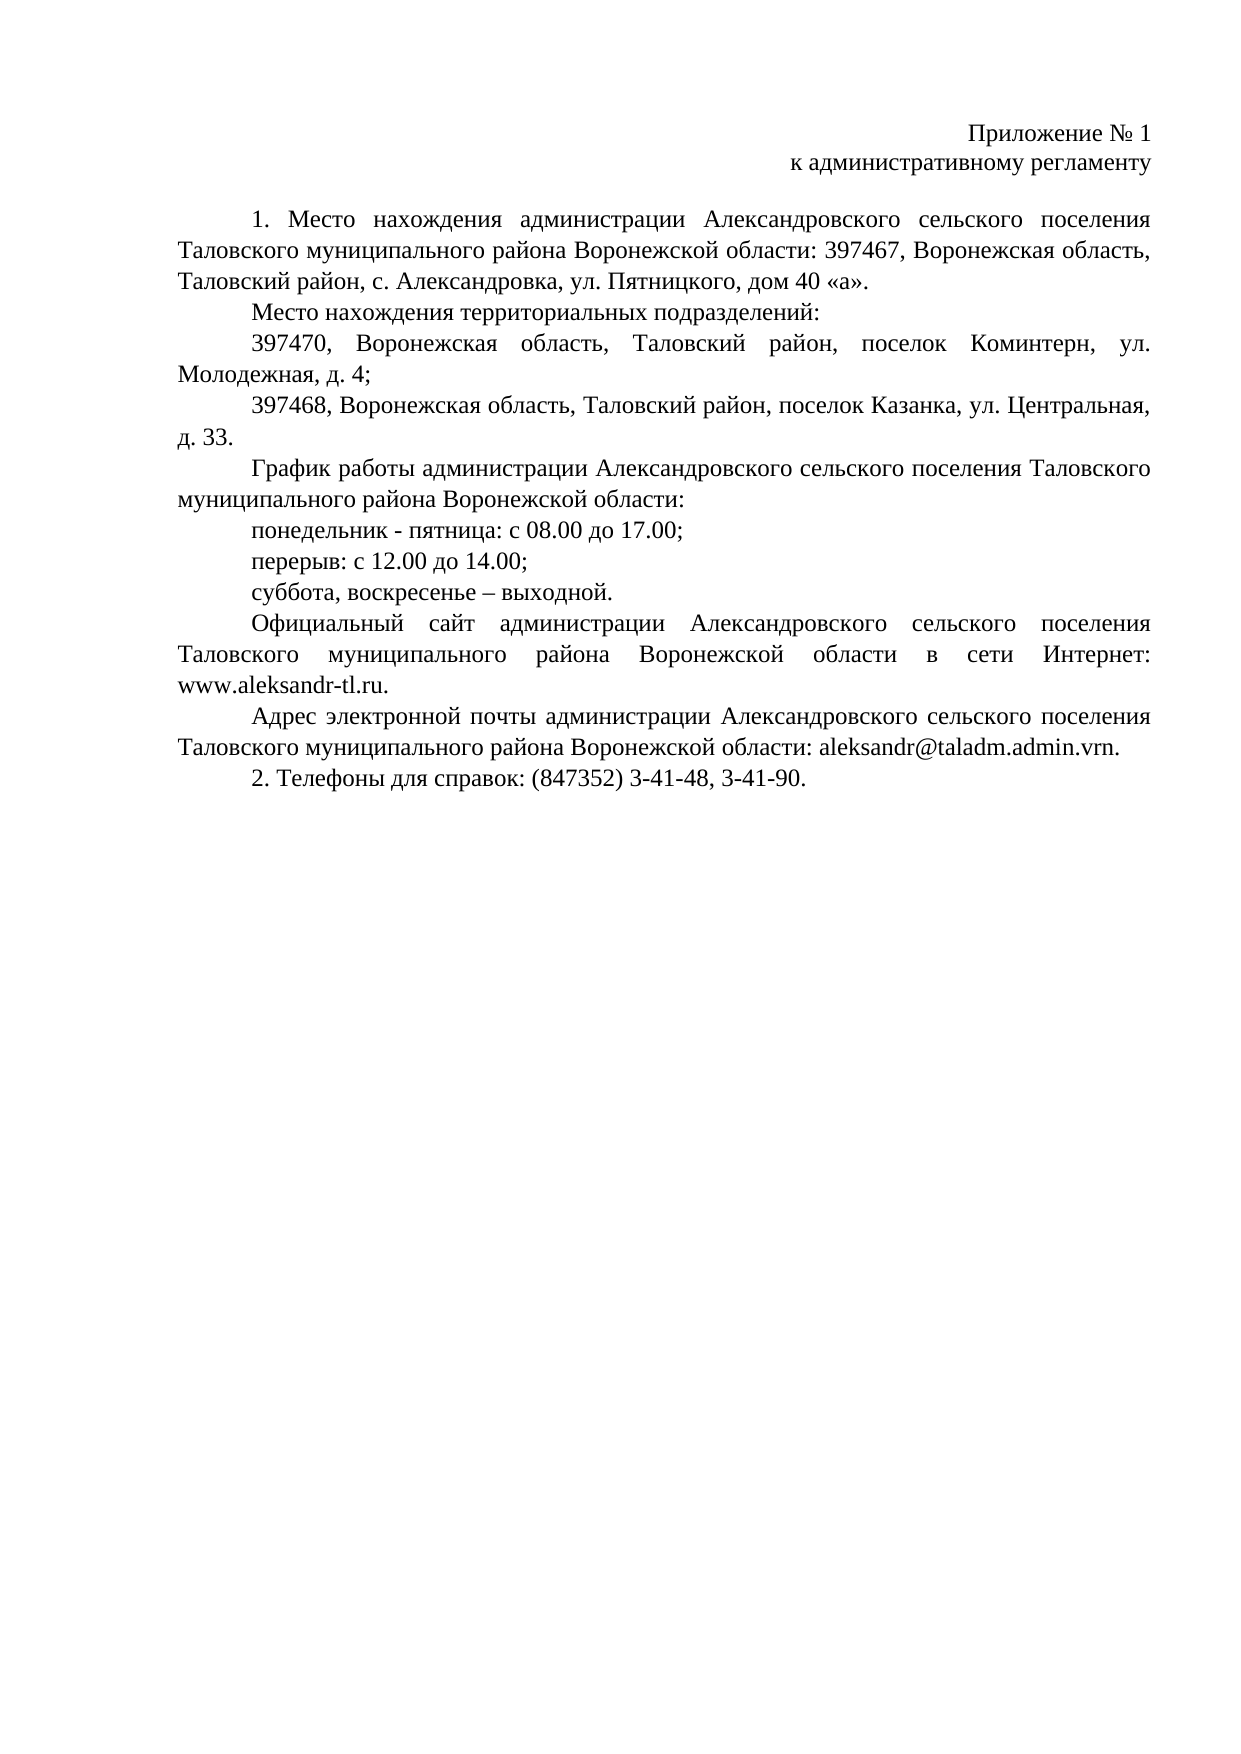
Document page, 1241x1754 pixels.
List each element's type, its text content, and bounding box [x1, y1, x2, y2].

text 1. Место нахождения администрации Александровского сельского поселения Таловского муниципального района Воронежской области: 397467, Воронежская область, Таловский район, с. Александровка, ул. Пятницкого, дом 40 «а». [177, 204, 1152, 295]
text Приложение № 1 [177, 118, 1152, 147]
text Адрес электронной почты администрации Александровского сельского поселения Таловского муниципального района Воронежской области: aleksandr@taladm.admin.vrn. [177, 701, 1152, 761]
text к административному регламенту [177, 147, 1152, 176]
text понедельник - пятница: с 08.00 до 17.00; [177, 515, 1152, 543]
text перерыв: с 12.00 до 14.00; [177, 546, 1152, 574]
text Место нахождения территориальных подразделений: [177, 297, 1152, 326]
text суббота, воскресенье – выходной. [177, 577, 1152, 606]
text 397470, Воронежская область, Таловский район, поселок Коминтерн, ул. Молодежная, д. 4; [177, 328, 1152, 388]
text Официальный сайт администрации Александровского сельского поселения Таловского муниципального района Воронежской области в сети Интернет: www.aleksandr-tl.ru. [177, 608, 1152, 699]
text График работы администрации Александровского сельского поселения Таловского муниципального района Воронежской области: [177, 453, 1152, 512]
text 397468, Воронежская область, Таловский район, поселок Казанка, ул. Центральная, д. 33. [177, 391, 1152, 450]
text 2. Телефоны для справок: (847352) 3-41-48, 3-41-90. [177, 763, 1152, 792]
